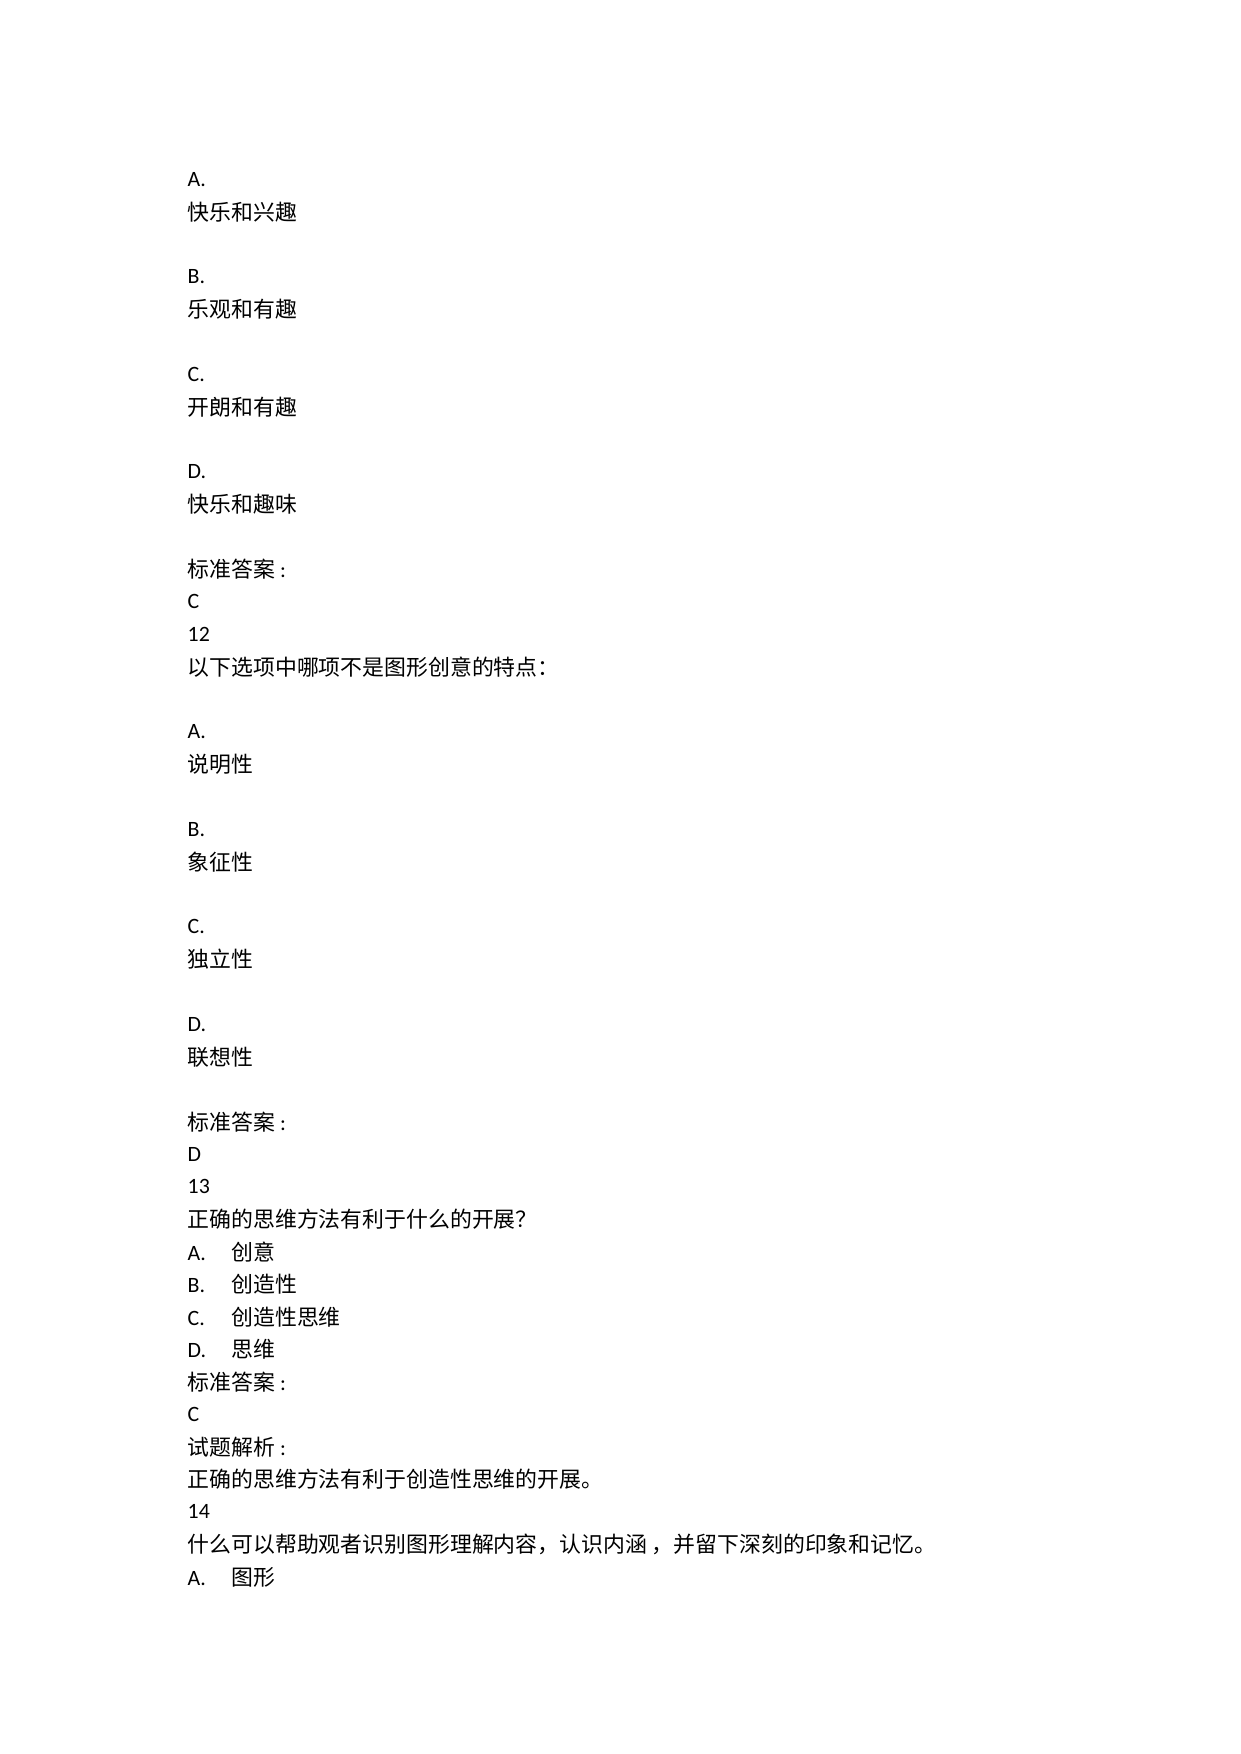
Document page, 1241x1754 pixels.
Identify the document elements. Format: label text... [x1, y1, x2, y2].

text 标准答案 : [187, 1364, 1053, 1397]
text D. [187, 454, 1053, 487]
text B. 创造性 [187, 1267, 1053, 1299]
text 标准答案 : [187, 552, 1053, 584]
text C [187, 1397, 1053, 1429]
text 开朗和有趣 [187, 389, 1053, 422]
text 正确的思维方法有利于创造性思维的开展。 [187, 1462, 1053, 1494]
text 试题解析 : [187, 1429, 1053, 1462]
text D. 思维 [187, 1332, 1053, 1364]
text 什么可以帮助观者识别图形理解内容，认识内涵 ，并留下深刻的印象和记忆。 [187, 1527, 1053, 1559]
text D. [187, 1007, 1053, 1039]
text 独立性 [187, 942, 1053, 974]
text C. [187, 357, 1053, 389]
text 标准答案 : [187, 1104, 1053, 1137]
text A. 图形 [187, 1559, 1053, 1592]
text 联想性 [187, 1039, 1053, 1072]
text 乐观和有趣 [187, 292, 1053, 324]
text 正确的思维方法有利于什么的开展？ [187, 1202, 1053, 1234]
text 说明性 [187, 747, 1053, 779]
text 快乐和兴趣 [187, 194, 1053, 227]
text A. [187, 714, 1053, 747]
text 快乐和趣味 [187, 487, 1053, 519]
text B. [187, 259, 1053, 292]
text C. [187, 909, 1053, 942]
text 14 [187, 1494, 1053, 1527]
text 以下选项中哪项不是图形创意的特点： [187, 649, 1053, 682]
text A. 创意 [187, 1234, 1053, 1267]
text B. [187, 812, 1053, 844]
text C. 创造性思维 [187, 1299, 1053, 1332]
text A. [187, 162, 1053, 194]
text 13 [187, 1169, 1053, 1202]
text C [187, 584, 1053, 617]
text 象征性 [187, 844, 1053, 877]
text 12 [187, 617, 1053, 649]
text D [187, 1137, 1053, 1169]
